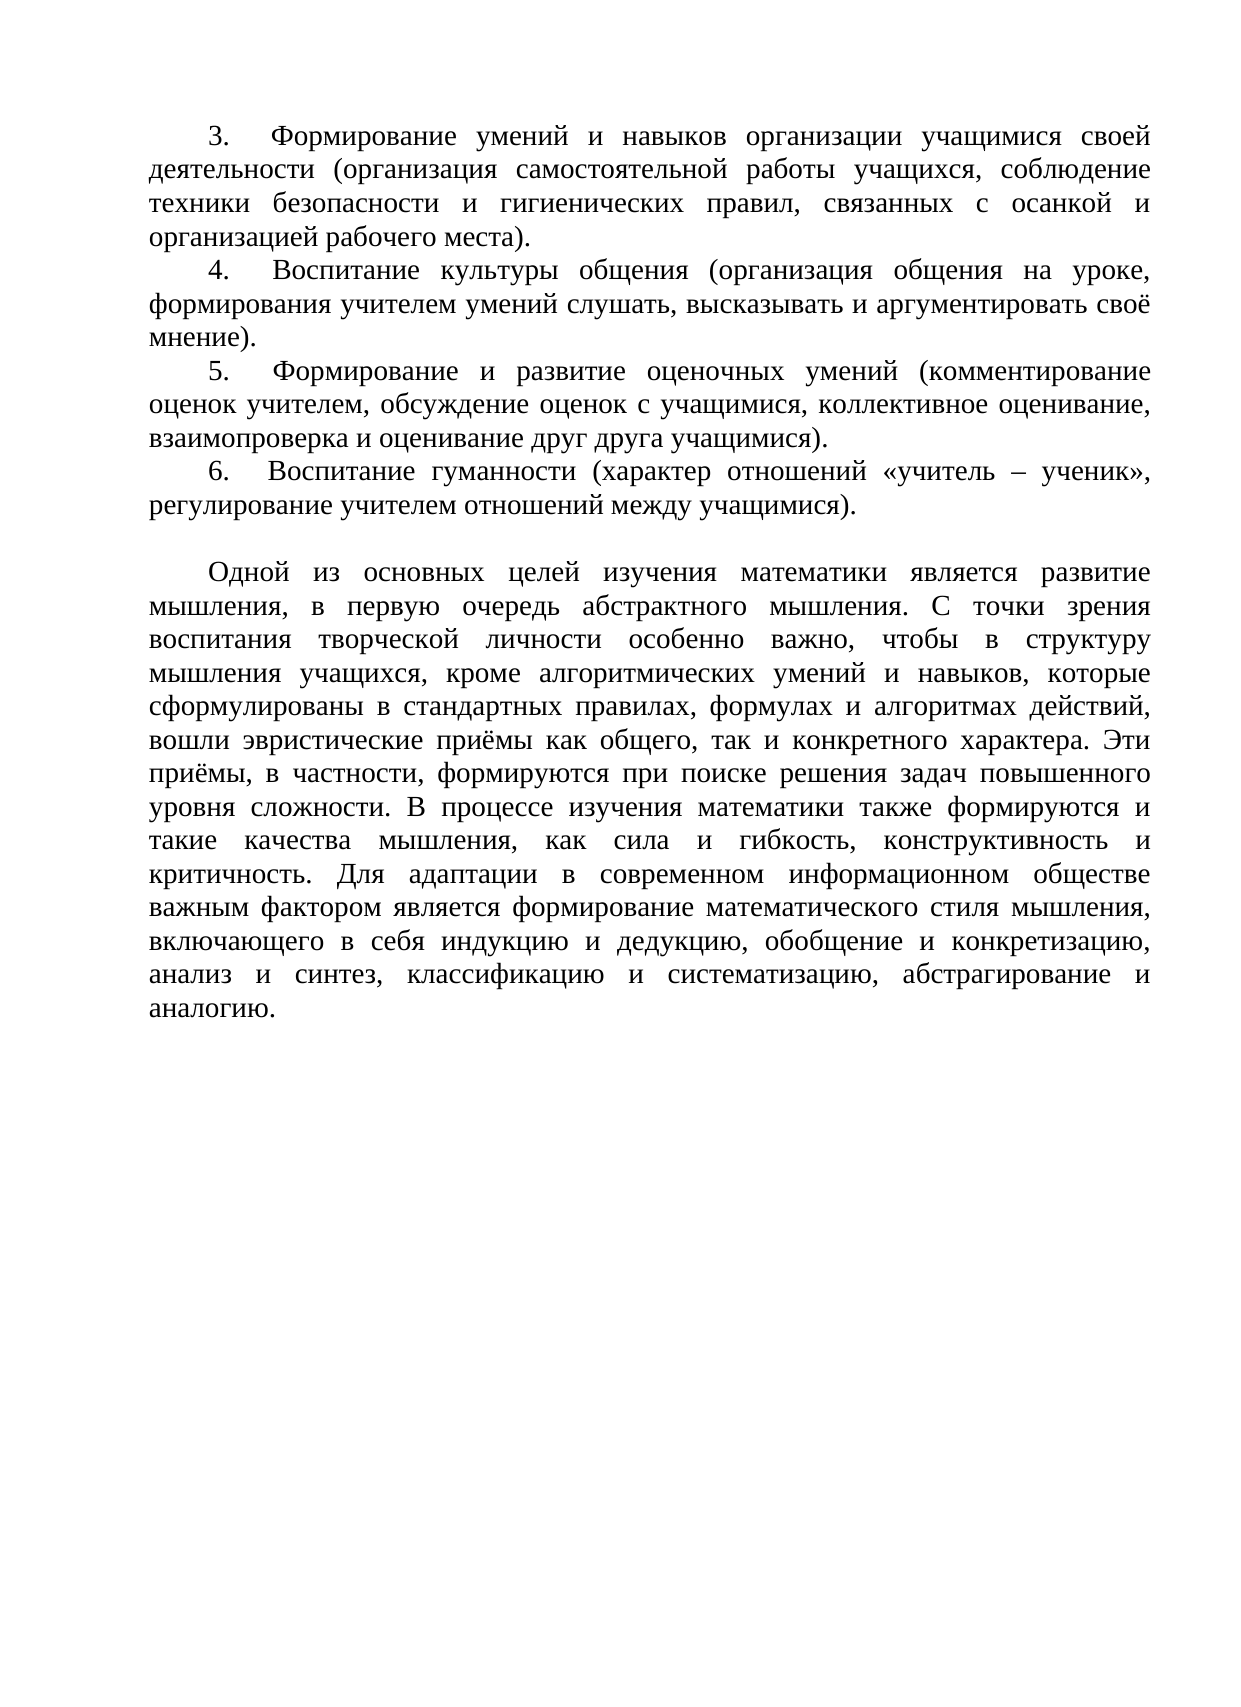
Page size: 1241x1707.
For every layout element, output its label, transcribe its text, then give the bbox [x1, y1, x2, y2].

text 3. Формирование умений и навыков организации учащимися своей деятельности (организация самостоятельной работы учащихся, соблюдение техники безопасности и гигиенических правил, связанных с осанкой и организацией рабочего места). [149, 118, 1152, 252]
text 4. Воспитание культуры общения (организация общения на уроке, формирования учителем умений слушать, высказывать и аргументировать своё мнение). [149, 252, 1152, 353]
text Одной из основных целей изучения математики является развитие мышления, в первую очередь абстрактного мышления. С точки зрения воспитания творческой личности особенно важно, чтобы в структуру мышления учащихся, кроме алгоритмических умений и навыков, которые сформулированы в стандартных правилах, формулах и алгоритмах действий, вошли эвристические приёмы как общего, так и конкретного характера. Эти приёмы, в частности, формируются при поиске решения задач повышенного уровня сложности. В процессе изучения математики также формируются и такие качества мышления, как сила и гибкость, конструктивность и критичность. Для адаптации в современном информационном обществе важным фактором является формирование математического стиля мышления, включающего в себя индукцию и дедукцию, обобщение и конкретизацию, анализ и синтез, классификацию и систематизацию, абстрагирование и аналогию. [149, 554, 1152, 1024]
text 5. Формирование и развитие оценочных умений (комментирование оценок учителем, обсуждение оценок с учащимися, коллективное оценивание, взаимопроверка и оценивание друг друга учащимися). [149, 353, 1152, 453]
text 6. Воспитание гуманности (характер отношений «учитель – ученик», регулирование учителем отношений между учащимися). [149, 453, 1152, 521]
